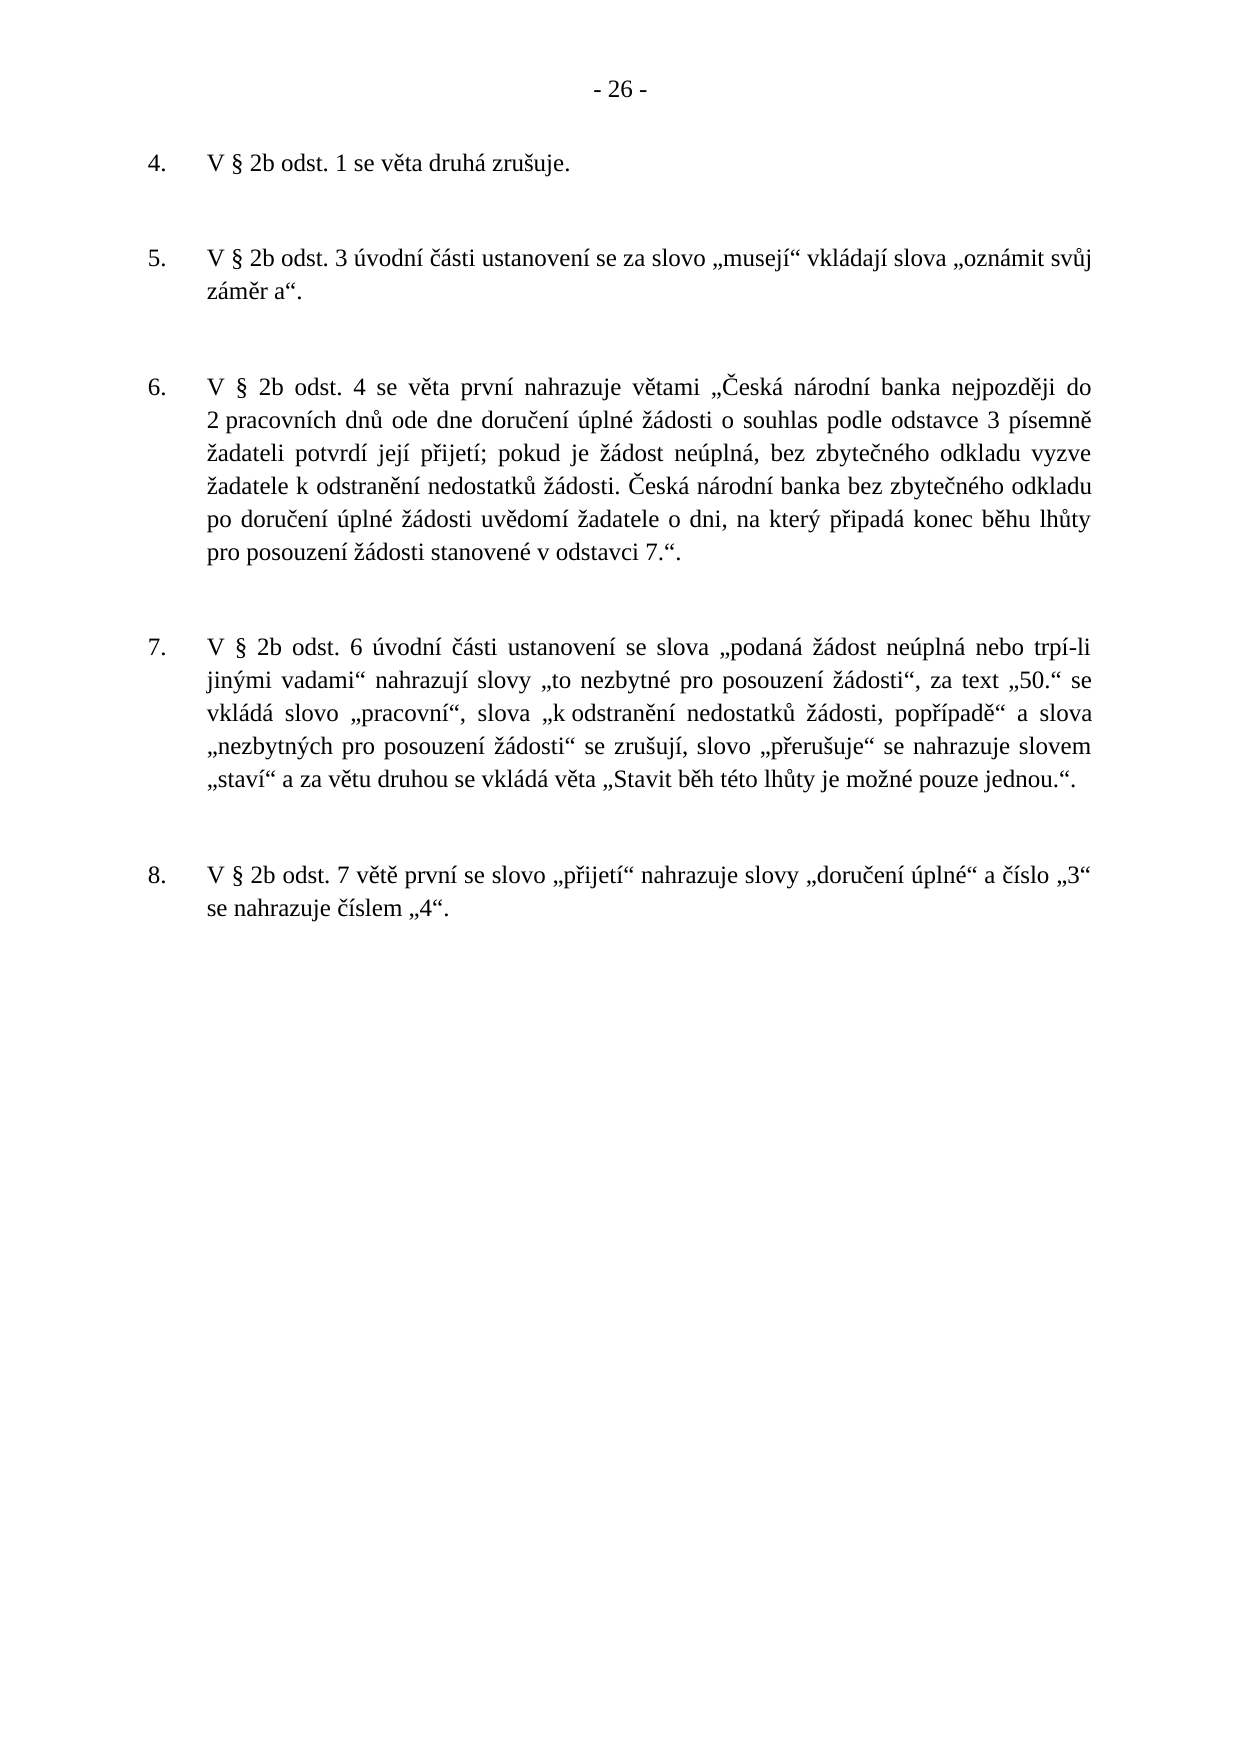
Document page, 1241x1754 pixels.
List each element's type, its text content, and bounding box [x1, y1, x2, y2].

text V § 2b odst. 3 úvodní části ustanovení se za slovo „musejí“ vkládají slova „oznámit svůj záměr a“. [148, 243, 1093, 305]
text V § 2b odst. 7 větě první se slovo „přijetí“ nahrazuje slovy „doručení úplné“ a číslo „3“ se nahrazuje číslem „4“. [148, 860, 1093, 922]
text V § 2b odst. 1 se věta druhá zrušuje. [148, 148, 1093, 176]
text V § 2b odst. 6 úvodní části ustanovení se slova „podaná žádost neúplná nebo trpí-li jinými vadami“ nahrazují slovy „to nezbytné pro posouzení žádosti“, za text „50.“ se vkládá slovo „pracovní“, slova „k odstranění nedostatků žádosti, popřípadě“ a slova „nezbytných pro posouzení žádosti“ se zrušují, slovo „přerušuje“ se nahrazuje slovem „staví“ a za větu druhou se vkládá věta „Stavit běh této lhůty je možné pouze jednou.“. [148, 632, 1093, 793]
text V § 2b odst. 4 se věta první nahrazuje větami „Česká národní banka nejpozději do 2 pracovních dnů ode dne doručení úplné žádosti o souhlas podle odstavce 3 písemně žadateli potvrdí její přijetí; pokud je žádost neúplná, bez zbytečného odkladu vyzve žadatele k odstranění nedostatků žádosti. Česká národní banka bez zbytečného odkladu po doručení úplné žádosti uvědomí žadatele o dni, na který připadá konec běhu lhůty pro posouzení žádosti stanovené v odstavci 7.“. [148, 372, 1093, 566]
